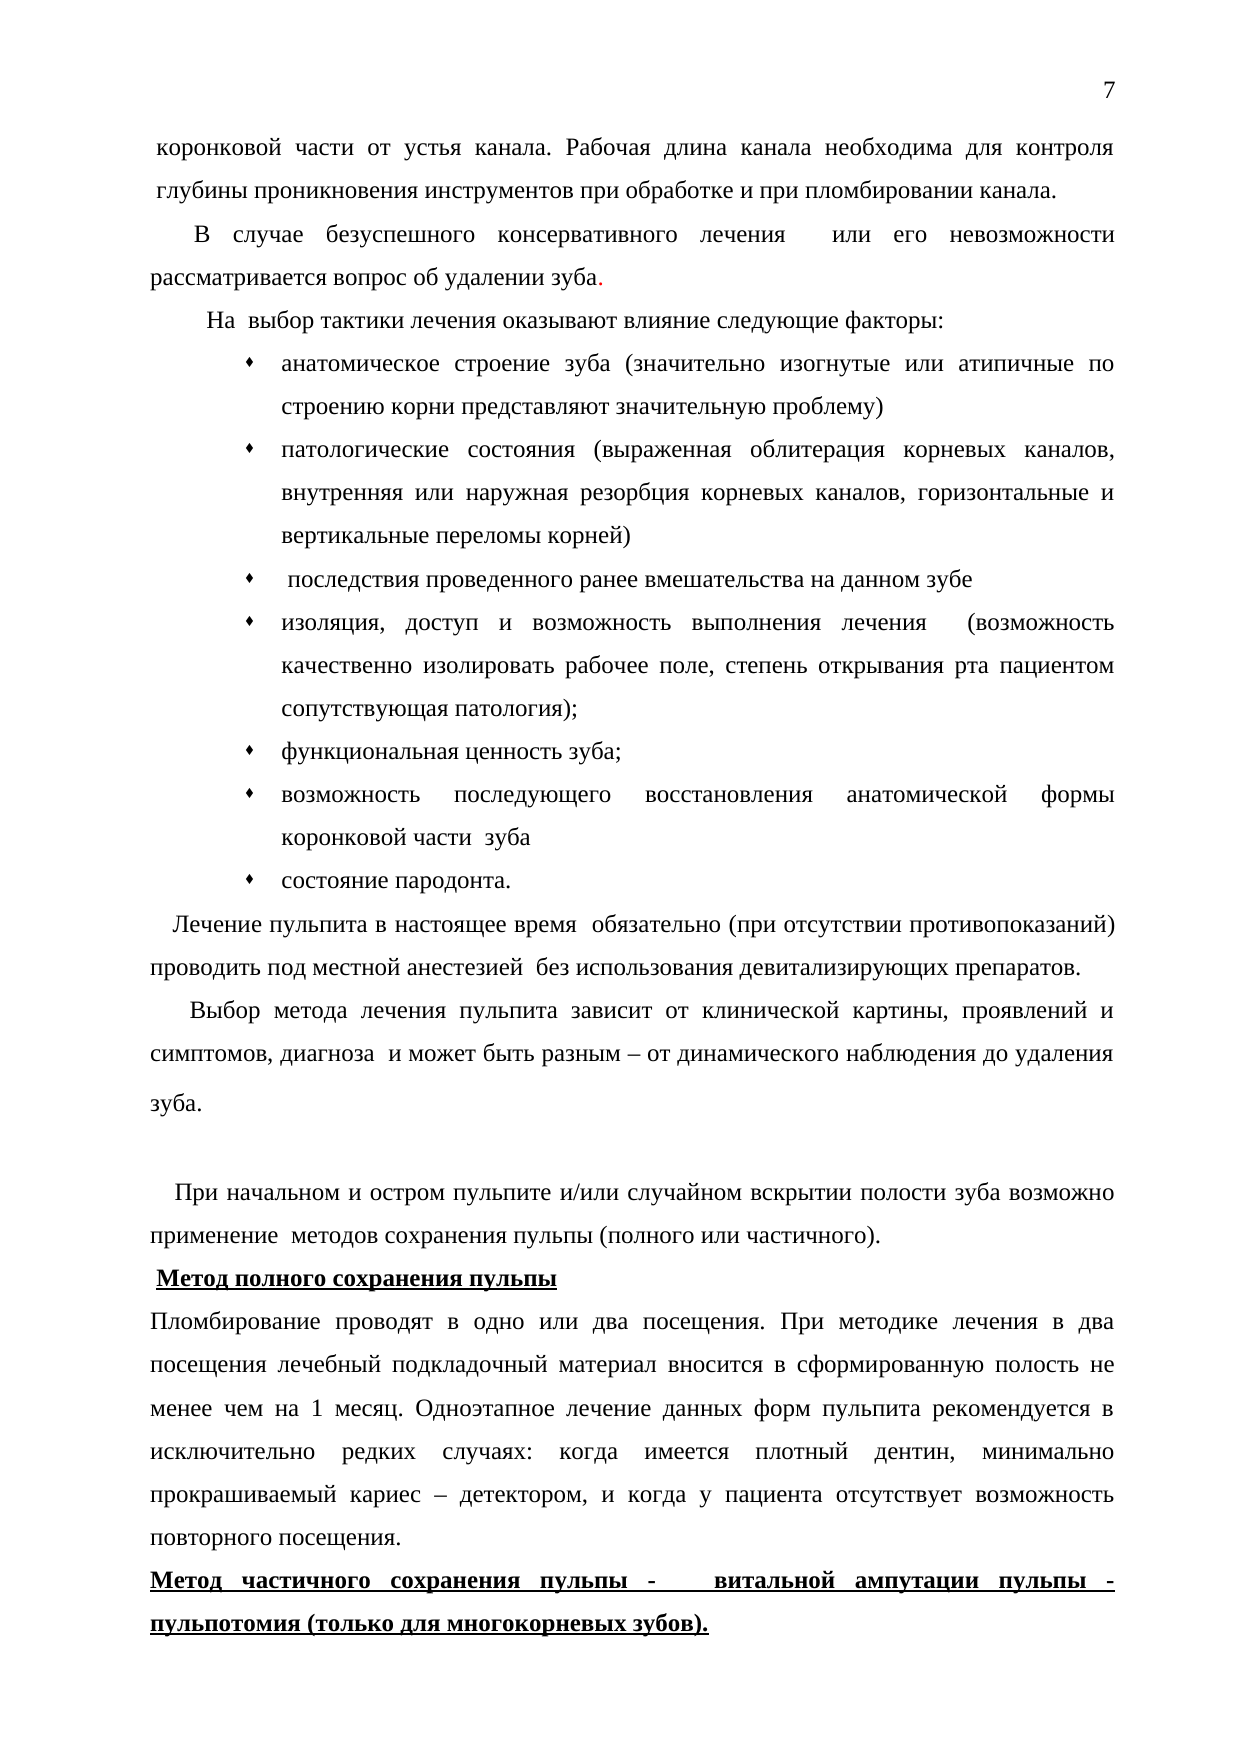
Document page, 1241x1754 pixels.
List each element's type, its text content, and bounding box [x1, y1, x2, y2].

text Выбор метода лечения пульпита зависит от клинической картины, проявлений и симптомов, диагноза и может быть разным – от динамического наблюдения до удаления зуба. [150, 995, 1115, 1117]
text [156, 132, 1115, 204]
list изоляция, доступ и возможность выполнения лечения (возможность качественно изолировать рабочее поле, степень открывания рта пациентом сопутствующая патология); [244, 607, 1115, 722]
list возможность последующего восстановления анатомической формы коронковой части зуба [244, 779, 1115, 851]
text Пломбирование проводят в одно или два посещения. При методике лечения в два посещения лечебный подкладочный материал вносится в сформированную полость не менее чем на 1 месяц. Одноэтапное лечение данных форм пульпита рекомендуется в исключительно редких случаях: когда имеется плотный дентин, минимально прокрашиваемый кариес – детектором, и когда у пациента отсутствует возможность повторного посещения. [150, 1306, 1115, 1551]
list анатомическое строение зуба (значительно изогнутые или атипичные по строению корни представляют значительную проблему) [244, 348, 1115, 420]
text Метод частичного сохранения пульпы - витальной ампутации пульпы - пульпотомия (только для многокорневых зубов). [150, 1565, 1115, 1590]
text В случае безуспешного консервативного лечения или его невозможности рассматривается вопрос об удалении зуба. [150, 219, 1115, 291]
list патологические состояния (выраженная облитерация корневых каналов, внутренняя или наружная резорбция корневых каналов, горизонтальные и вертикальные переломы корней) [244, 434, 1115, 549]
list функциональная ценность зуба; [244, 736, 1115, 765]
list состояние пародонта. [244, 866, 1115, 894]
list последствия проведенного ранее вмешательства на данном зубе [244, 564, 1115, 592]
text На выбор тактики лечения оказывают влияние следующие факторы: [156, 305, 1115, 334]
text При начальном и остром пульпите и/или случайном вскрытии полости зуба возможно применение методов сохранения пульпы (полного или частичного). [150, 1177, 1115, 1249]
text Метод полного сохранения пульпы [150, 1263, 1115, 1292]
text Метод частичного сохранения пульпы - витальной ампутации пульпы - пульпотомия (только для многокорневых зубов). [150, 1592, 1115, 1637]
text Лечение пульпита в настоящее время обязательно (при отсутствии противопоказаний) проводить под местной анестезией без использования девитализирующих препаратов. [150, 909, 1115, 981]
